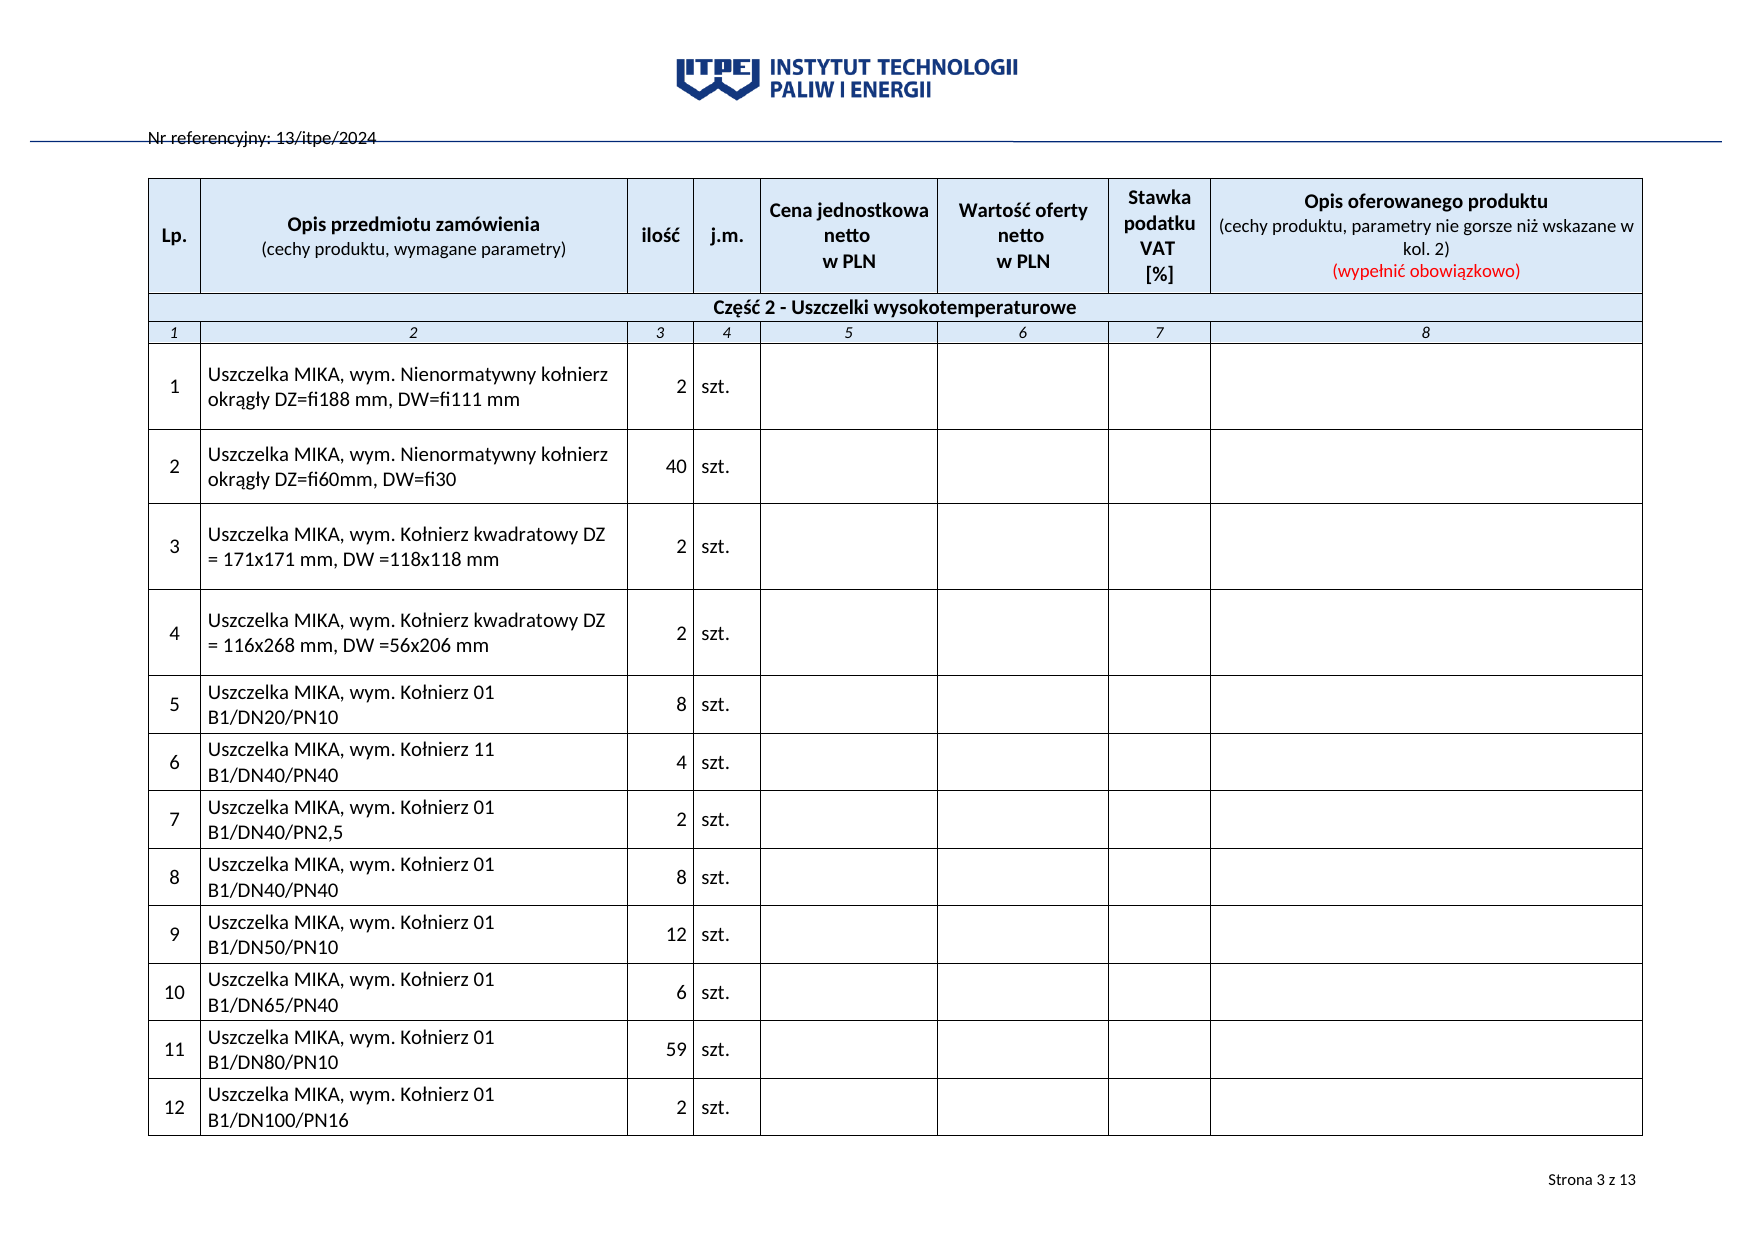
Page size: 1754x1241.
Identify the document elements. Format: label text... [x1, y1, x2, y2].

table_cell 12 [149, 1079, 200, 1135]
table_cell 5 [761, 322, 937, 342]
table_cell 6 [628, 964, 693, 1020]
table_cell Uszczelka MIKA, wym. Nienormatywny kołnierz okrągły DZ=fi60mm, DW=fi30 [201, 430, 627, 502]
table_cell szt. [694, 590, 760, 675]
table_cell szt. [694, 906, 760, 962]
table_cell szt. [694, 1079, 760, 1135]
table_cell [938, 430, 1108, 502]
table_cell Część 2 - Uszczelki wysokotemperaturowe [149, 294, 1642, 321]
table_cell [1211, 590, 1642, 675]
table_cell 7 [149, 791, 200, 847]
table_cell [1109, 906, 1210, 962]
table_header Opis przedmiotu zamówienia (cechy produktu, wymagane parametry) [201, 179, 627, 292]
table_cell [938, 1021, 1108, 1077]
table_cell 4 [628, 734, 693, 790]
table_cell [761, 430, 937, 502]
table_cell szt. [694, 676, 760, 732]
table_cell 4 [694, 322, 760, 342]
table_cell [1211, 964, 1642, 1020]
table_cell Uszczelka MIKA, wym. Kołnierz 01 B1/DN80/PN10 [201, 1021, 627, 1077]
table_cell [938, 734, 1108, 790]
table_cell 6 [938, 322, 1108, 342]
table_cell [1211, 849, 1642, 905]
table_cell szt. [694, 791, 760, 847]
table_cell [1109, 1079, 1210, 1135]
table_cell [1211, 676, 1642, 732]
table_cell Uszczelka MIKA, wym. Kołnierz 01 B1/DN100/PN16 [201, 1079, 627, 1135]
table_cell 12 [628, 906, 693, 962]
table_cell [1109, 964, 1210, 1020]
table_cell szt. [694, 734, 760, 790]
table_cell 2 [201, 322, 627, 342]
table_cell 1 [149, 344, 200, 429]
table_cell [1211, 1021, 1642, 1077]
table_cell [938, 791, 1108, 847]
table_cell 3 [149, 504, 200, 589]
table_cell szt. [694, 504, 760, 589]
table_cell Uszczelka MIKA, wym. Kołnierz 01 B1/DN20/PN10 [201, 676, 627, 732]
table_cell [1211, 791, 1642, 847]
table_cell [1211, 734, 1642, 790]
table_header ilość [628, 179, 693, 292]
table_cell [938, 590, 1108, 675]
table_cell 10 [149, 964, 200, 1020]
table_cell 3 [628, 322, 693, 342]
table_header j.m. [694, 179, 760, 292]
table_cell [1211, 1079, 1642, 1135]
table_cell 1 [149, 322, 200, 342]
table_header Wartość oferty netto w PLN [938, 179, 1108, 292]
table_cell 11 [149, 1021, 200, 1077]
table_cell [1211, 430, 1642, 502]
table_cell [1211, 906, 1642, 962]
table_cell [938, 849, 1108, 905]
table_cell szt. [694, 964, 760, 1020]
table_cell 59 [628, 1021, 693, 1077]
table_cell Uszczelka MIKA, wym. Kołnierz 01 B1/DN40/PN40 [201, 849, 627, 905]
table_cell [761, 1021, 937, 1077]
table_cell Uszczelka MIKA, wym. Kołnierz 01 B1/DN50/PN10 [201, 906, 627, 962]
table_cell szt. [694, 1021, 760, 1077]
table_cell 8 [628, 849, 693, 905]
table_cell 8 [628, 676, 693, 732]
table_cell [761, 906, 937, 962]
table_cell [1109, 590, 1210, 675]
table_cell [761, 1079, 937, 1135]
table_cell [1109, 676, 1210, 732]
table_header Stawka podatku VAT [%] [1109, 179, 1210, 292]
table_cell 8 [1211, 322, 1642, 342]
table_cell 2 [628, 1079, 693, 1135]
table_header Lp. [149, 179, 200, 292]
table_cell [1109, 504, 1210, 589]
table_cell 9 [149, 906, 200, 962]
table_cell Uszczelka MIKA, wym. Kołnierz kwadratowy DZ = 116x268 mm, DW =56x206 mm [201, 590, 627, 675]
table_cell 7 [1109, 322, 1210, 342]
table_cell szt. [694, 344, 760, 429]
table_cell 6 [149, 734, 200, 790]
table_cell [938, 676, 1108, 732]
table_cell [1109, 430, 1210, 502]
table_cell [761, 734, 937, 790]
table_cell [1109, 1021, 1210, 1077]
table_cell [938, 906, 1108, 962]
table_cell [761, 849, 937, 905]
table_cell [761, 590, 937, 675]
table_cell [938, 504, 1108, 589]
table_cell [761, 344, 937, 429]
table_cell 40 [628, 430, 693, 502]
table_cell [1109, 344, 1210, 429]
table_cell [938, 1079, 1108, 1135]
table_cell 4 [149, 590, 200, 675]
table_cell [761, 791, 937, 847]
table_cell [1109, 734, 1210, 790]
table_cell 2 [628, 791, 693, 847]
table_cell szt. [694, 849, 760, 905]
table_cell [1109, 791, 1210, 847]
table_cell [761, 676, 937, 732]
table_cell [1109, 849, 1210, 905]
table_cell 2 [628, 590, 693, 675]
table_cell [938, 344, 1108, 429]
table_cell [761, 964, 937, 1020]
table_cell Uszczelka MIKA, wym. Kołnierz 11 B1/DN40/PN40 [201, 734, 627, 790]
table_cell Uszczelka MIKA, wym. Kołnierz 01 B1/DN40/PN2,5 [201, 791, 627, 847]
table_cell 2 [628, 504, 693, 589]
table_cell 2 [149, 430, 200, 502]
table_cell Uszczelka MIKA, wym. Kołnierz 01 B1/DN65/PN40 [201, 964, 627, 1020]
table_cell [938, 964, 1108, 1020]
table_cell 8 [149, 849, 200, 905]
table_cell 2 [628, 344, 693, 429]
table_cell [1211, 504, 1642, 589]
table_cell Uszczelka MIKA, wym. Kołnierz kwadratowy DZ = 171x171 mm, DW =118x118 mm [201, 504, 627, 589]
table_cell [761, 504, 937, 589]
table_header Cena jednostkowa netto w PLN [761, 179, 937, 292]
table_header Opis oferowanego produktu (cechy produktu, parametry nie gorsze niż wskazane w kol. 2) (wypełnić obowiązkowo) [1211, 179, 1642, 292]
table_cell szt. [694, 430, 760, 502]
table_cell 5 [149, 676, 200, 732]
table_cell [1211, 344, 1642, 429]
picture [669, 51, 1024, 108]
table_cell Uszczelka MIKA, wym. Nienormatywny kołnierz okrągły DZ=fi188 mm, DW=fi111 mm [201, 344, 627, 429]
